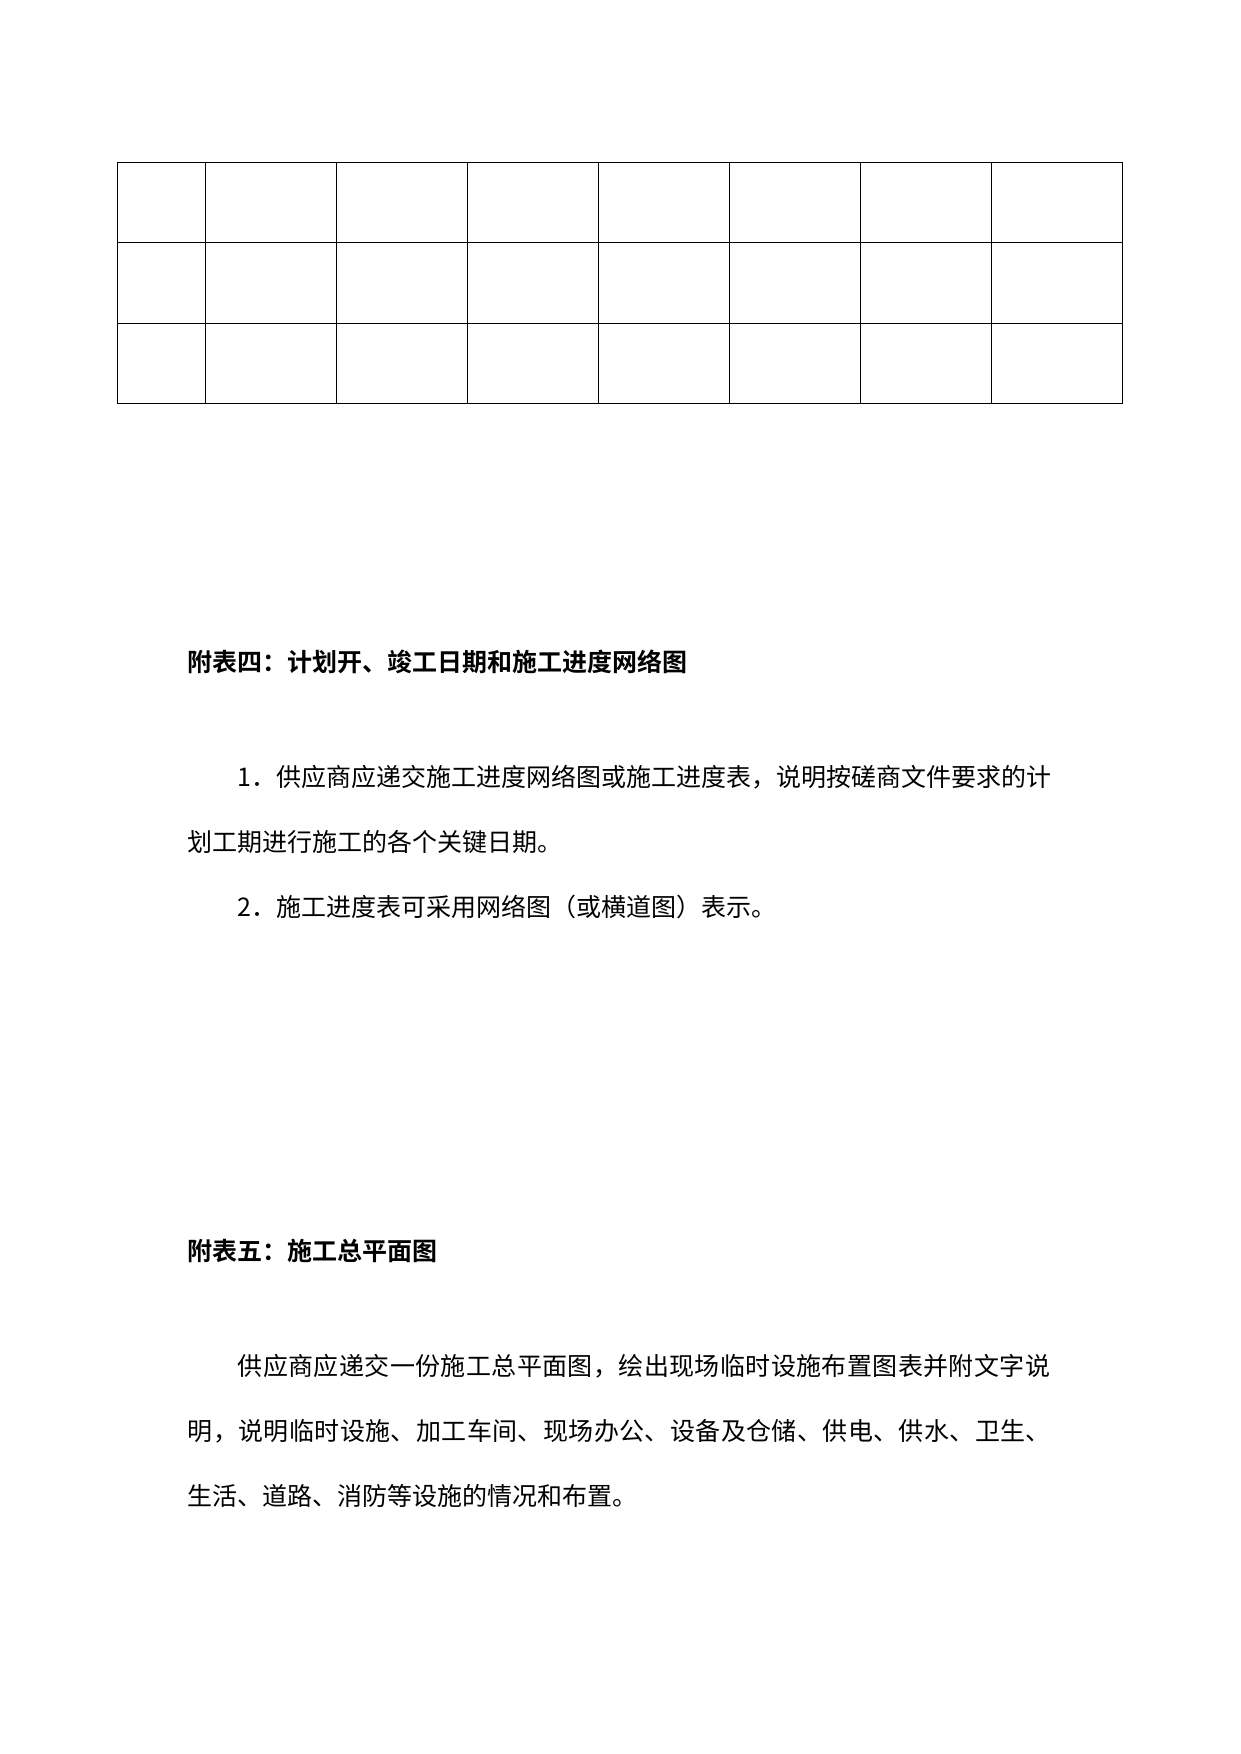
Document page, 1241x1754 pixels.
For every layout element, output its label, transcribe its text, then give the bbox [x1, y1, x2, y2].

table_cell [468, 163, 598, 242]
table_cell [599, 163, 729, 242]
table_cell [118, 324, 205, 403]
table_cell [337, 163, 467, 242]
table_cell [730, 324, 860, 403]
text 附表四：计划开、竣工日期和施工进度网络图 [187, 628, 1053, 693]
text 1．供应商应递交施工进度网络图或施工进度表，说明按磋商文件要求的计划工期进行施工的各个关键日期。 [187, 743, 1053, 873]
text 供应商应递交一份施工总平面图，绘出现场临时设施布置图表并附文字说明，说明临时设施、加工车间、现场办公、设备及仓储、供电、供水、卫生、生活、道路、消防等设施的情况和布置。 [187, 1332, 1053, 1527]
table_cell [206, 324, 336, 403]
table_cell [468, 243, 598, 323]
text 附表五：施工总平面图 [187, 1217, 1053, 1282]
table_cell [206, 163, 336, 242]
table_cell [992, 163, 1122, 242]
table_cell [730, 243, 860, 323]
table_cell [337, 324, 467, 403]
text 2．施工进度表可采用网络图（或横道图）表示。 [187, 873, 1053, 938]
table_cell [730, 163, 860, 242]
table_cell [861, 243, 991, 323]
table_cell [992, 324, 1122, 403]
table_cell [206, 243, 336, 323]
table_cell [337, 243, 467, 323]
table_cell [118, 243, 205, 323]
table_cell [861, 324, 991, 403]
table_cell [599, 243, 729, 323]
table_cell [861, 163, 991, 242]
table_cell [992, 243, 1122, 323]
table_cell [599, 324, 729, 403]
table_cell [468, 324, 598, 403]
table_cell [118, 163, 205, 242]
